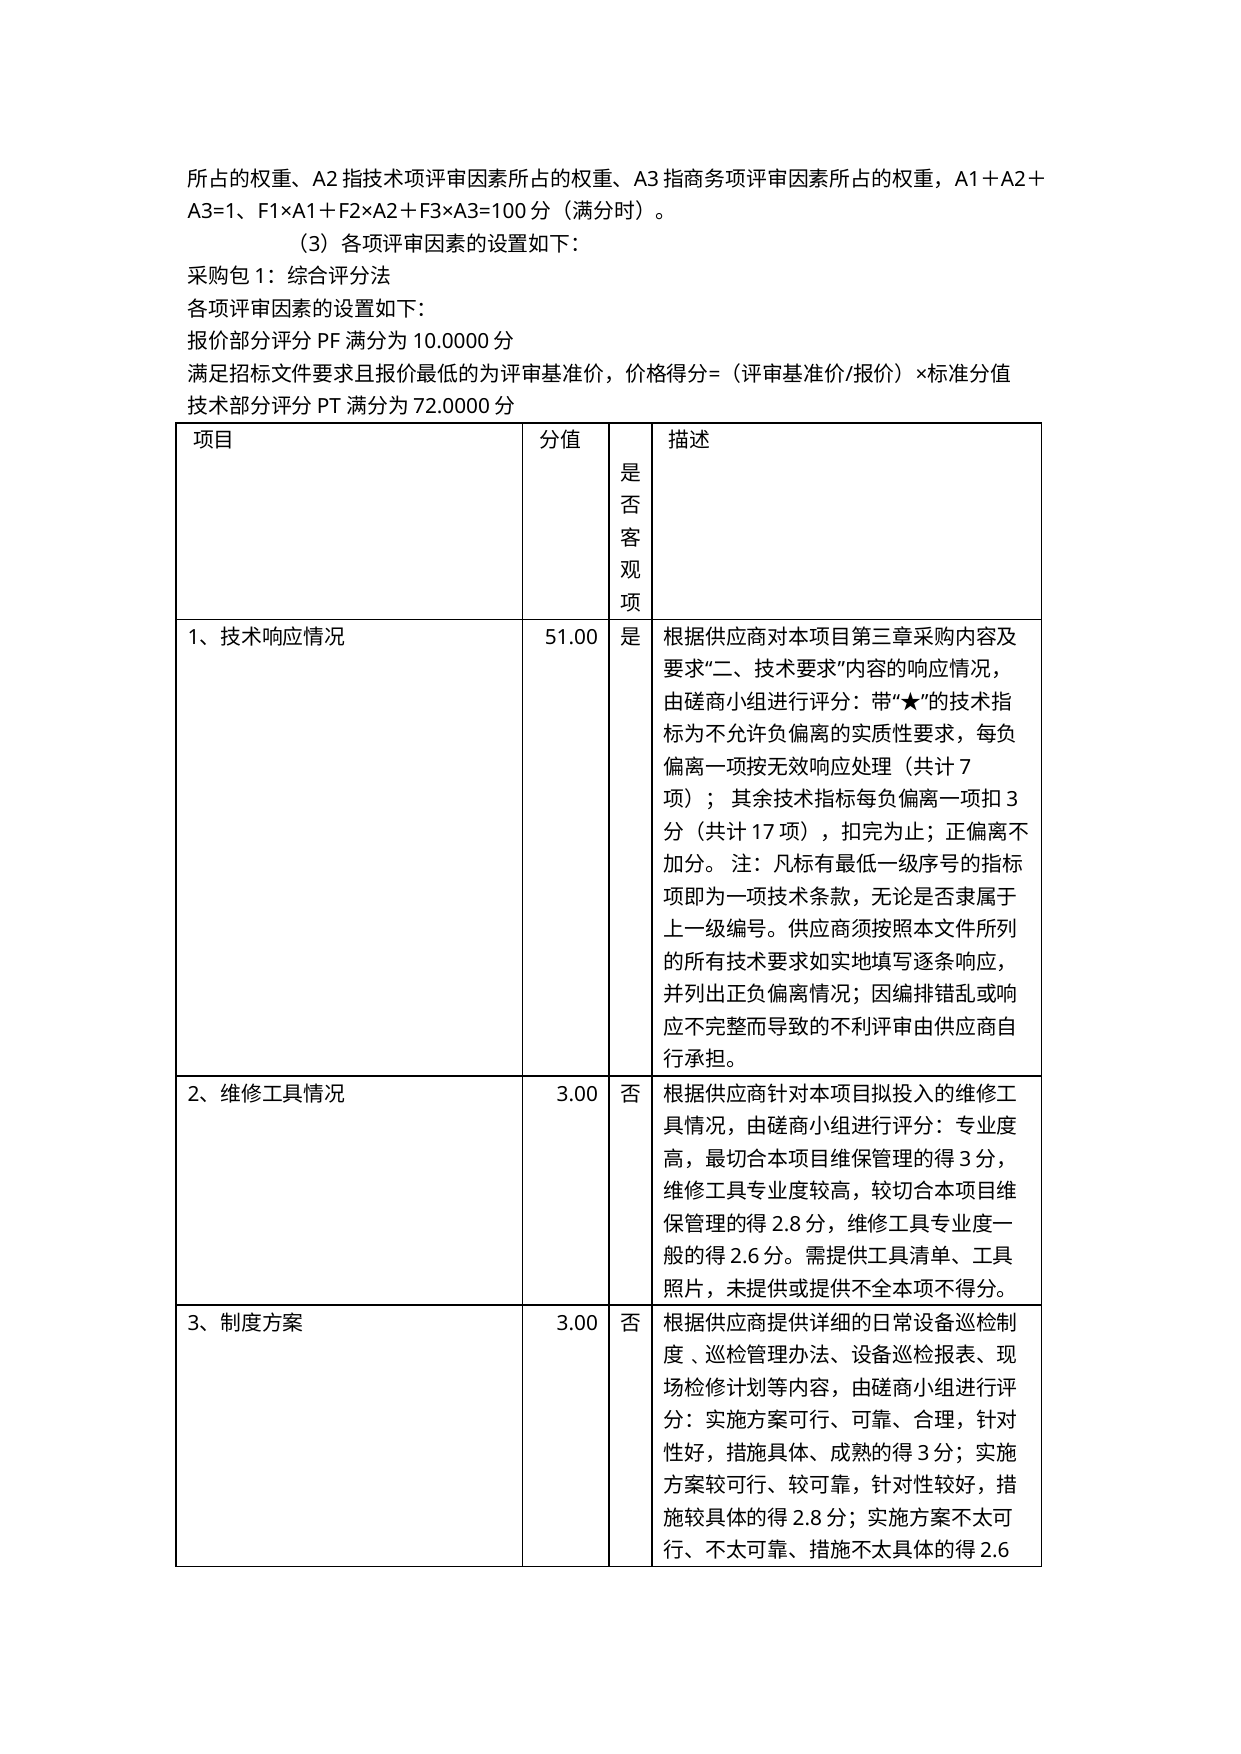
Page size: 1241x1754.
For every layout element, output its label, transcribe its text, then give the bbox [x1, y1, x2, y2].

table_cell 3.00 [523, 1306, 608, 1566]
table_cell 1、技术响应情况 [177, 620, 522, 1075]
text （3）各项评审因素的设置如下： [187, 227, 1053, 259]
table_cell 否 [610, 1077, 651, 1304]
text 报价部分评分PF 满分为10.0000分 [187, 324, 1053, 357]
text 各项评审因素的设置如下： [187, 292, 1053, 324]
table_cell 51.00 [523, 620, 608, 1075]
text 采购包1：综合评分法 [187, 259, 1053, 292]
text 技术部分评分PT 满分为72.0000分 [187, 389, 1053, 422]
text 满足招标文件要求且报价最低的为评审基准价，价格得分=（评审基准价/报价）×标准分值 [187, 357, 1053, 389]
table_cell 根据供应商对本项目第三章采购内容及要求“二、技术要求”内容的响应情况，由磋商小组进行评分：带“★”的技术指标为不允许负偏离的实质性要求，每负偏离一项按无效响应处理（共计7项）； 其余技术指标每负偏离一项扣3分（共计17项），扣完为止；正偏离不加分。 注：凡标有最低一级序号的指标项即为一项技术条款，无论是否隶属于上一级编号。供应商须按照本文件所列的所有技术要求如实地填写逐条响应，并列出正负偏离情况；因编排错乱或响应不完整而导致的不利评审由供应商自行承担。 [653, 620, 1041, 1075]
table_header 描述 [653, 424, 1041, 618]
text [187, 162, 1053, 227]
table_cell 否 [610, 1306, 651, 1566]
table_header 项目 [177, 424, 522, 618]
table_cell 3.00 [523, 1077, 608, 1304]
table_cell 根据供应商针对本项目拟投入的维修工具情况，由磋商小组进行评分：专业度高，最切合本项目维保管理的得3分，维修工具专业度较高，较切合本项目维保管理的得2.8分，维修工具专业度一般的得2.6分。需提供工具清单、工具照片，未提供或提供不全本项不得分。 [653, 1077, 1041, 1304]
table_cell 是 [610, 620, 651, 1075]
table_header 是否客观项 [610, 424, 651, 618]
table_cell 2、维修工具情况 [177, 1077, 522, 1304]
table_cell 3、制度方案 [177, 1306, 522, 1566]
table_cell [653, 1306, 1041, 1566]
table_header 分值 [523, 424, 608, 618]
